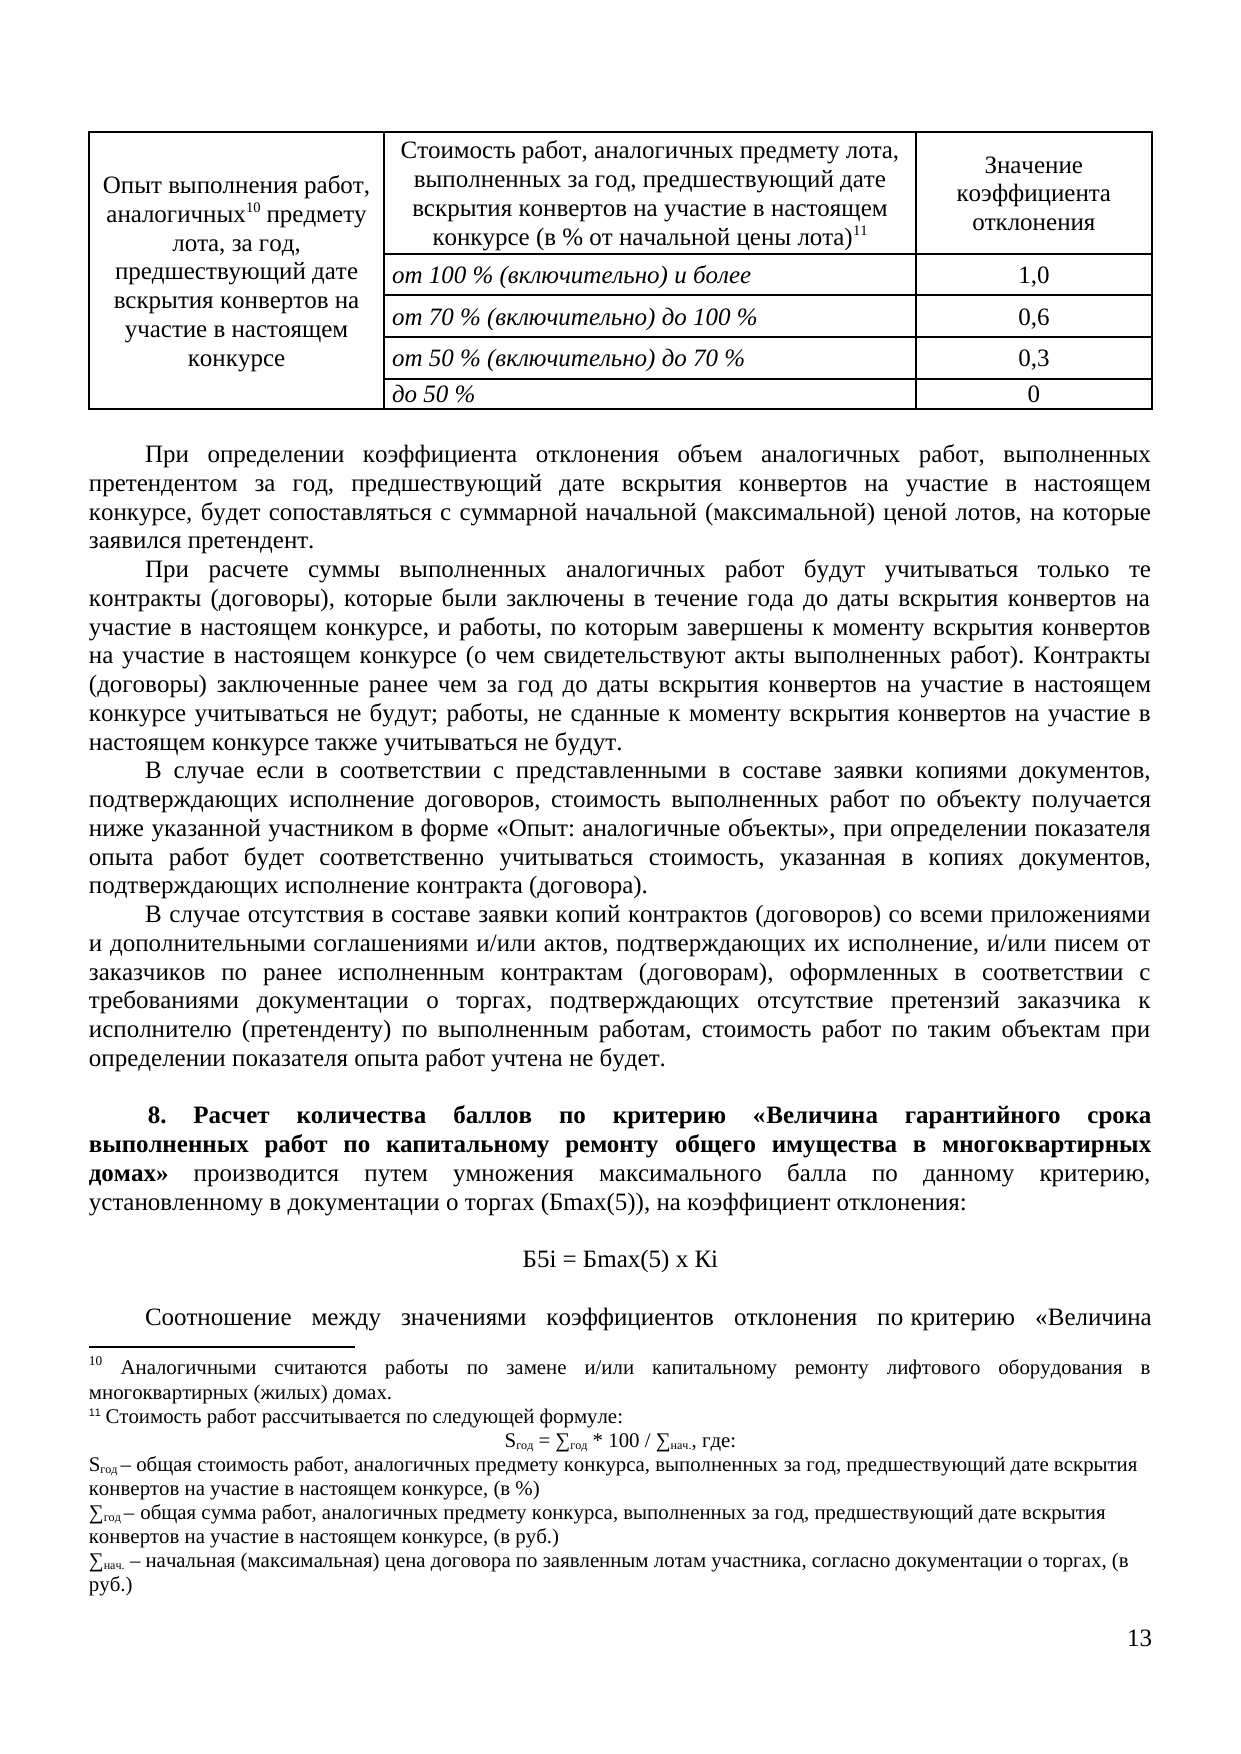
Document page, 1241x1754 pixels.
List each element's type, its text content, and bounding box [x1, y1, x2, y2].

text В случае если в соответствии с представленными в составе заявки копиями документов, подтверждающих исполнение договоров, стоимость выполненных работ по объекту получается ниже указанной участником в форме «Опыт: аналогичные объекты», при определении показателя опыта работ будет соответственно учитываться стоимость, указанная в копиях документов, подтверждающих исполнение контракта (договора). [89, 755, 1152, 899]
table_cell от 100 % (включительно) и более [385, 255, 915, 294]
text В случае отсутствия в составе заявки копий контрактов (договоров) со всеми приложениями и дополнительными соглашениями и/или актов, подтверждающих их исполнение, и/или писем от заказчиков по ранее исполненным контрактам (договорам), оформленных в соответствии с требованиями документации о торгах, подтверждающих отсутствие претензий заказчика к исполнителю (претенденту) по выполненным работам, стоимость работ по таким объектам при определении показателя опыта работ учтена не будет. [89, 899, 1152, 1072]
table_cell от 50 % (включительно) до 70 % [385, 338, 915, 377]
table_cell от 70 % (включительно) до 100 % [385, 296, 915, 336]
text При расчете суммы выполненных аналогичных работ будут учитываться только те контракты (договоры), которые были заключены в течение года до даты вскрытия конвертов на участие в настоящем конкурсе, и работы, по которым завершены к моменту вскрытия конвертов на участие в настоящем конкурсе (о чем свидетельствуют акты выполненных работ). Контракты (договоры) заключенные ранее чем за год до даты вскрытия конвертов на участие в настоящем конкурсе учитываться не будут; работы, не сданные к моменту вскрытия конвертов на участие в настоящем конкурсе также учитываться не будут. [89, 554, 1152, 755]
table_cell 0 [917, 380, 1151, 408]
text 8. Расчет количества баллов по критерию «Величина гарантийного срока выполненных работ по капитальному ремонту общего имущества в многоквартирных домах» производится путем умножения максимального балла по данному критерию, установленному в документации о торгах (Бmax(5)), на коэффициент отклонения: [89, 1100, 1152, 1215]
table_cell 1,0 [917, 255, 1151, 294]
table_cell Значение коэффициента отклонения [917, 133, 1151, 252]
table_cell Опыт выполнения работ, аналогичных предмету лота, за год, предшествующий дате вскрытия конвертов на участие в настоящем конкурсе [90, 133, 383, 408]
text Б5i = Бmax(5) x Кi [89, 1244, 1152, 1273]
table_cell до 50 % [385, 380, 915, 408]
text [89, 1302, 1152, 1330]
table_cell 0,3 [917, 338, 1151, 377]
table_cell 0,6 [917, 296, 1151, 336]
text При определении коэффициента отклонения объем аналогичных работ, выполненных претендентом за год, предшествующий дате вскрытия конвертов на участие в настоящем конкурсе, будет сопоставляться с суммарной начальной (максимальной) ценой лотов, на которые заявился претендент. [89, 439, 1152, 554]
table_cell Стоимость работ, аналогичных предмету лота, выполненных за год, предшествующий дате вскрытия конвертов на участие в настоящем конкурсе (в % от начальной цены лота) [385, 133, 915, 252]
